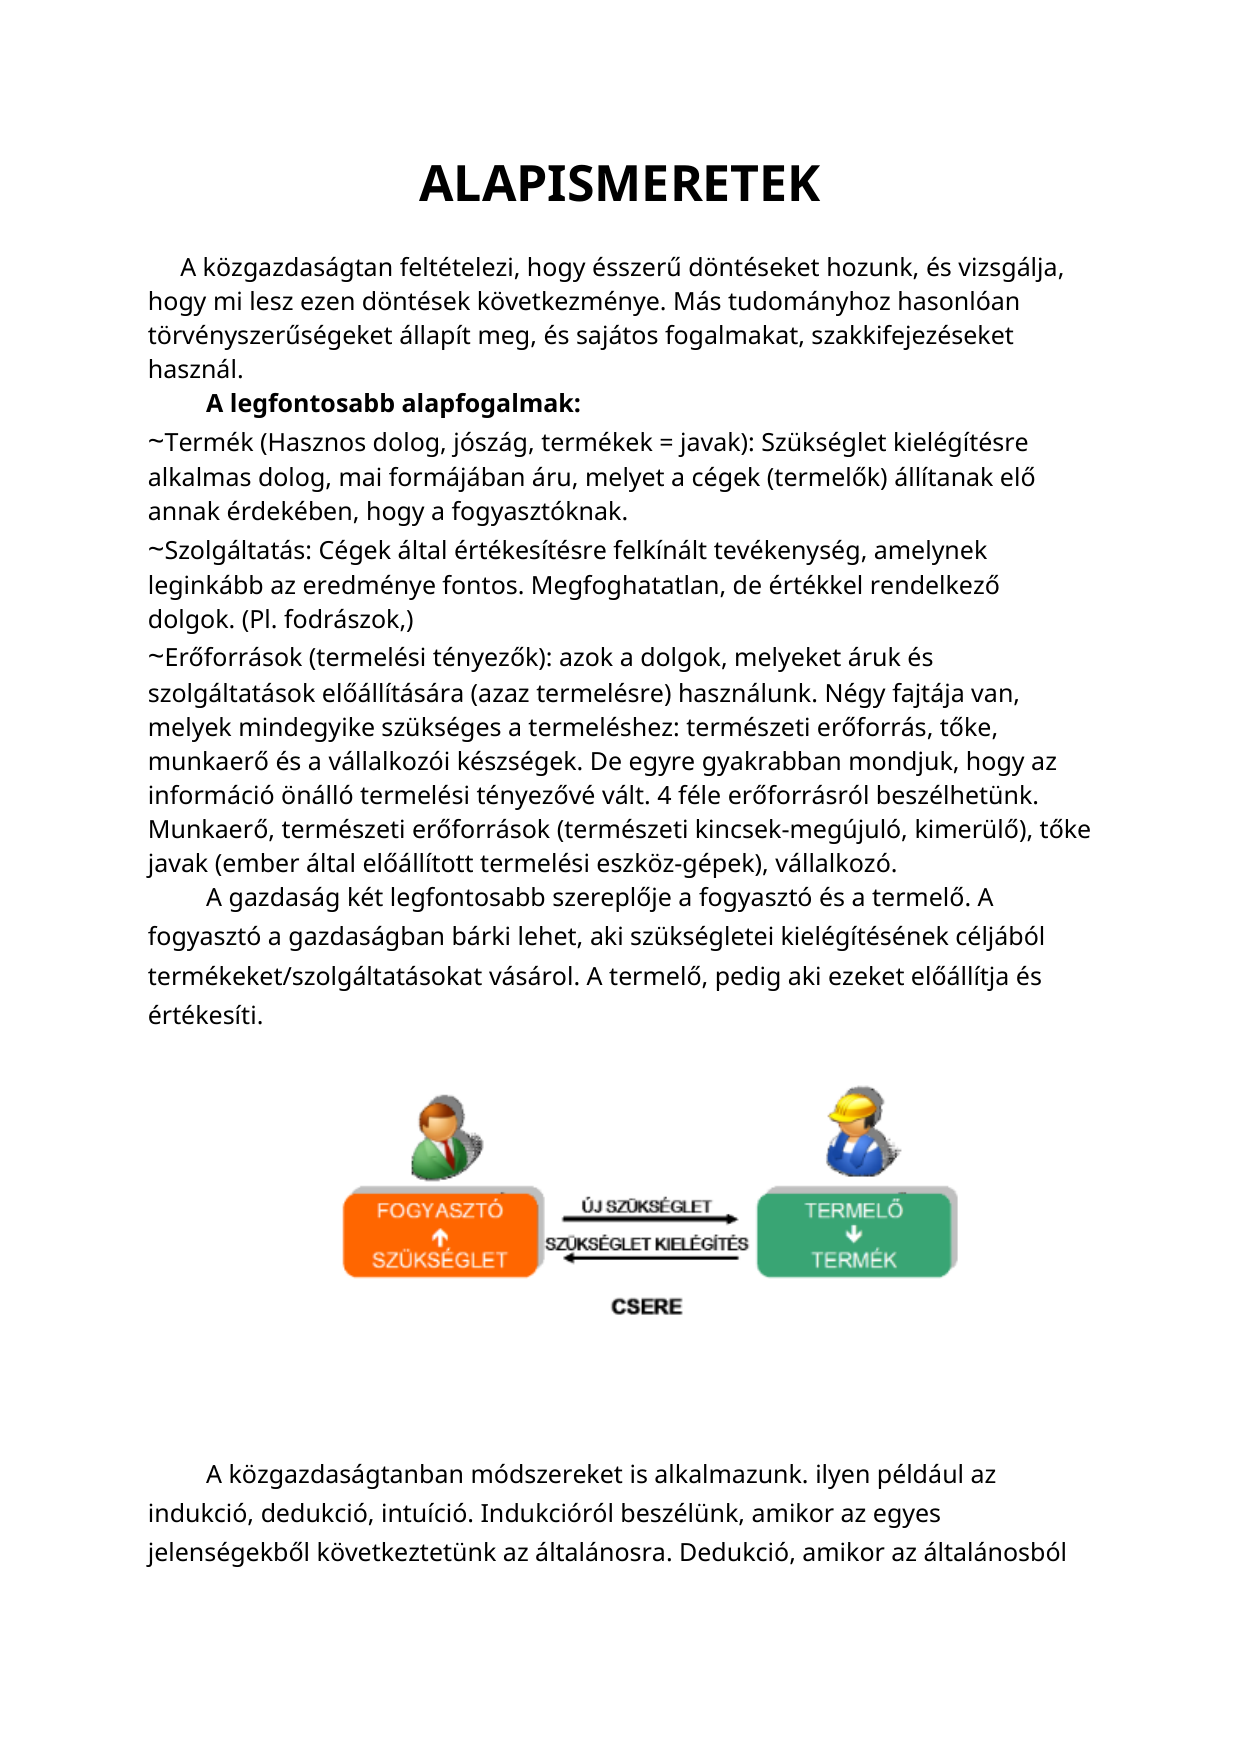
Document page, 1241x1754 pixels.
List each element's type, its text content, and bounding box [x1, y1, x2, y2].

picture [315, 1067, 972, 1362]
text A közgazdaságtan feltételezi, hogy ésszerű döntéseket hozunk, és vizsgálja, hogy mi lesz ezen döntések következménye. Más tudományhoz hasonlóan törvényszerűségeket állapít meg, és sajátos fogalmakat, szakkifejezéseket használ. A legfontosabb alapfogalmak: ~Termék (Hasznos dolog, jószág, termékek = javak): Szükséglet kielégítésre alkalmas dolog, mai formájában áru, melyet a cégek (termelők) állítanak elő annak érdekében, hogy a fogyasztóknak. ~Szolgáltatás: Cégek által értékesítésre felkínált tevékenység, amelynek leginkább az eredménye fontos. Megfoghatatlan, de értékkel rendelkező dolgok. (Pl. fodrászok,) ~Erőforrások (termelési tényezők): azok a dolgok, melyeket áruk és szolgáltatások előállítására (azaz termelésre) használunk. Négy fajtája van, melyek mindegyike szükséges a termeléshez: természeti erőforrás, tőke, munkaerő és a vállalkozói készségek. De egyre gyakrabban mondjuk, hogy az információ önálló termelési tényezővé vált. 4 féle erőforrásról beszélhetünk. Munkaerő, természeti erőforrások (természeti kincsek-megújuló, kimerülő), tőke javak (ember által előállított termelési eszköz-gépek), vállalkozó. [148, 250, 1093, 880]
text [148, 1457, 1093, 1569]
text A gazdaság két legfontosabb szereplője a fogyasztó és a termelő. A fogyasztó a gazdaságban bárki lehet, aki szükségletei kielégítésének céljából termékeket/szolgáltatásokat vásárol. A termelő, pedig aki ezeket előállítja és értékesíti. [148, 880, 1093, 1063]
text ALAPISMERETEK [148, 148, 1093, 216]
